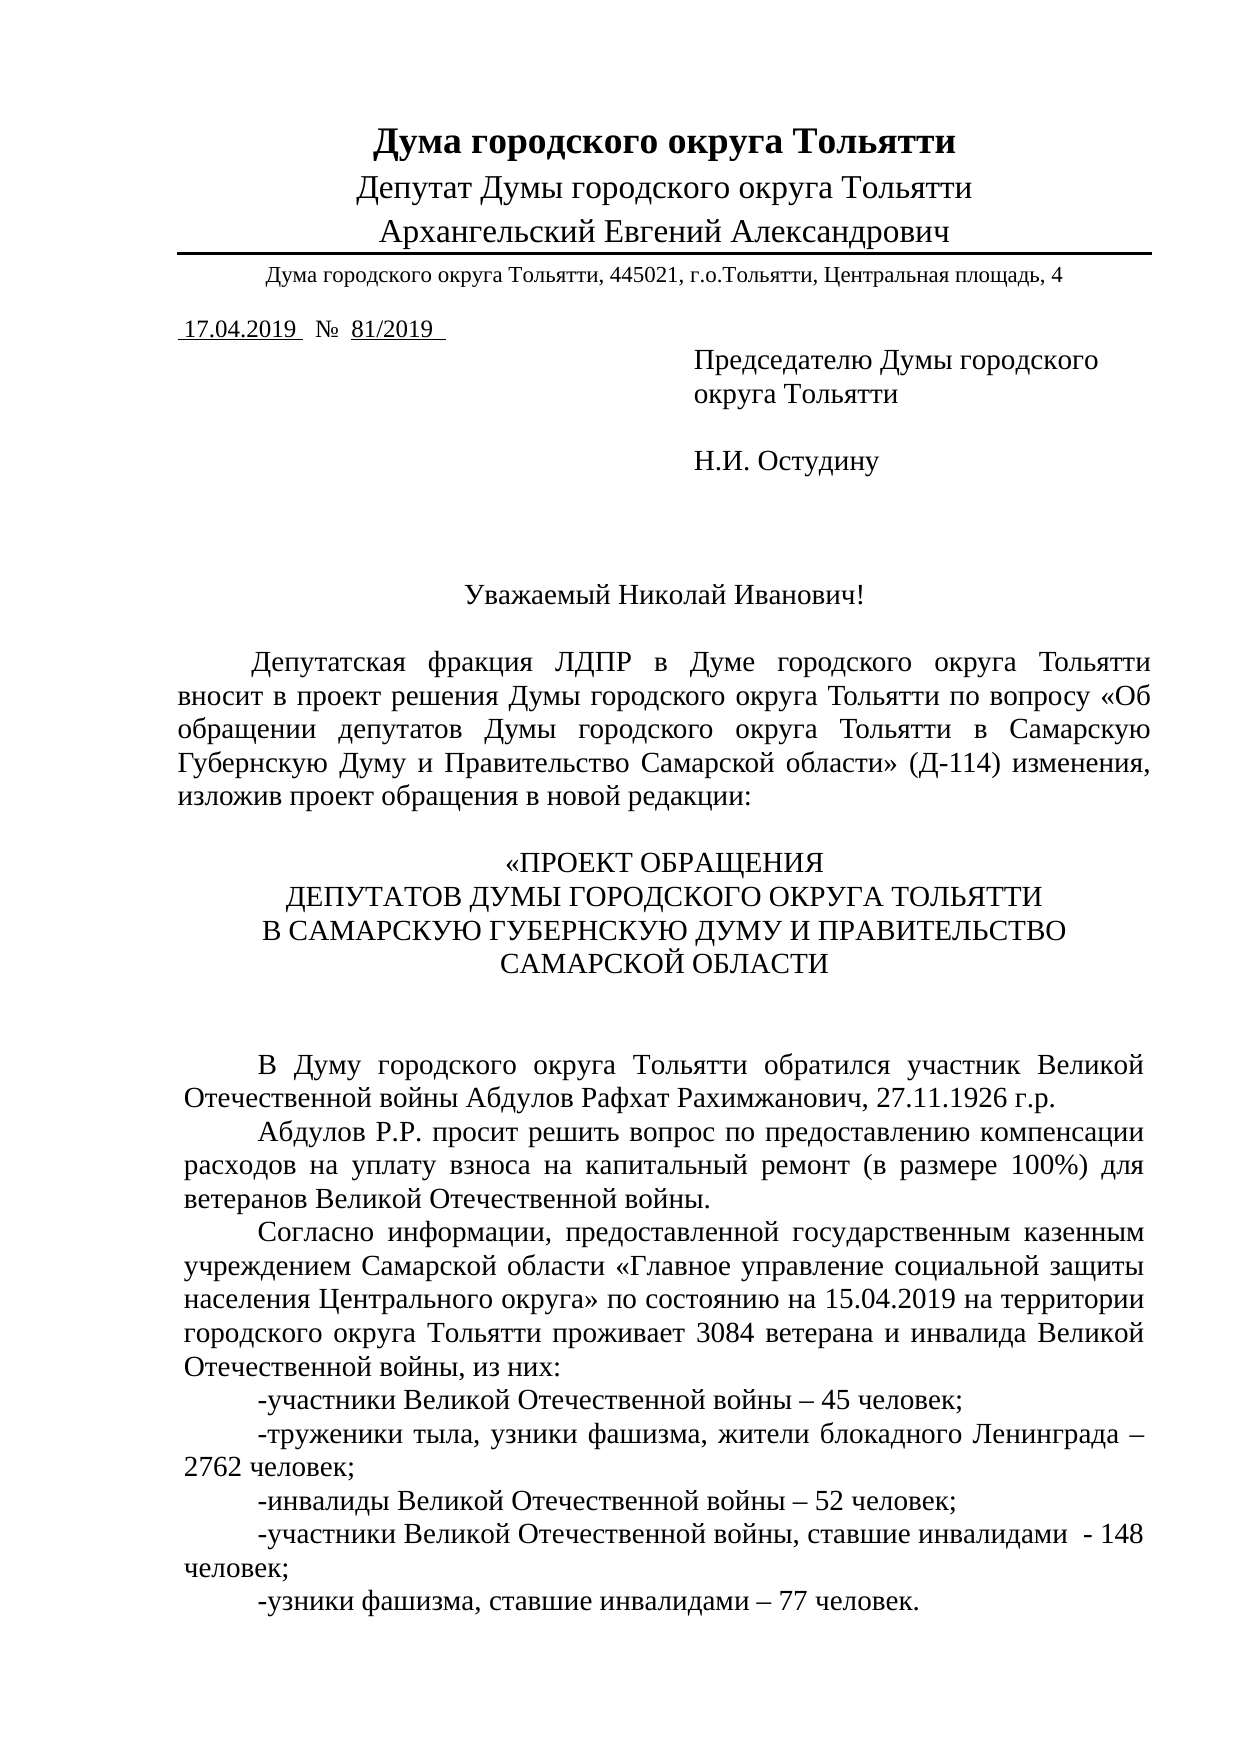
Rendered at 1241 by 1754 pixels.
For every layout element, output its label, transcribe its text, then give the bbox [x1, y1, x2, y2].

text -участники Великой Отечественной войны – 45 человек; [184, 1382, 1145, 1416]
text Согласно информации, предоставленной государственным казенным учреждением Самарской области «Главное управление социальной защиты населения Центрального округа» по состоянию на 15.04.2019 на территории городского округа Тольятти проживает 3084 ветерана и инвалида Великой Отечественной войны, из них: [184, 1214, 1145, 1382]
text -участники Великой Отечественной войны, ставшие инвалидами - 148 человек; [184, 1516, 1145, 1583]
text Дума городского округа Тольятти [177, 118, 1152, 161]
text 17.04.2019 № 81/2019 [177, 314, 1152, 342]
text -узники фашизма, ставшие инвалидами – 77 человек. [184, 1583, 1145, 1617]
text Уважаемый Николай Иванович! [177, 577, 1152, 611]
text Председателю Думы городского округа Тольятти [693, 342, 1152, 409]
text Архангельский Евгений Александрович [177, 212, 1152, 252]
text В Думу городского округа Тольятти обратился участник Великой Отечественной войны Абдулов Рафхат Рахимжанович, 27.11.1926 г.р. [184, 1047, 1145, 1114]
text -инвалиды Великой Отечественной войны – 52 человек; [184, 1483, 1145, 1516]
text В САМАРСКУЮ ГУБЕРНСКУЮ ДУМУ И ПРАВИТЕЛЬСТВО САМАРСКОЙ ОБЛАСТИ [177, 913, 1152, 980]
text ДЕПУТАТОВ ДУМЫ ГОРОДСКОГО ОКРУГА ТОЛЬЯТТИ [177, 879, 1152, 913]
subtitle Депутатская фракция ЛДПР в Думе городского округа Тольятти вносит в проект решения Думы городского округа Тольятти по вопросу «Об обращении депутатов Думы городского округа Тольятти в Самарскую Губернскую Думу и Правительство Самарской области» (Д-114) изменения, изложив проект обращения в новой редакции: [177, 644, 1152, 812]
text Абдулов Р.Р. просит решить вопрос по предоставлению компенсации расходов на уплату взноса на капитальный ремонт (в размере 100%) для ветеранов Великой Отечественной войны. [184, 1114, 1145, 1214]
text «ПРОЕКТ ОБРАЩЕНИЯ [177, 846, 1152, 879]
text Н.И. Остудину [693, 443, 1152, 477]
text Дума городского округа Тольятти, 445021, г.о.Тольятти, Центральная площадь, 4 [177, 261, 1152, 287]
text -труженики тыла, узники фашизма, жители блокадного Ленинграда – 2762 человек; [184, 1416, 1145, 1483]
text Депутат Думы городского округа Тольятти [177, 168, 1152, 206]
